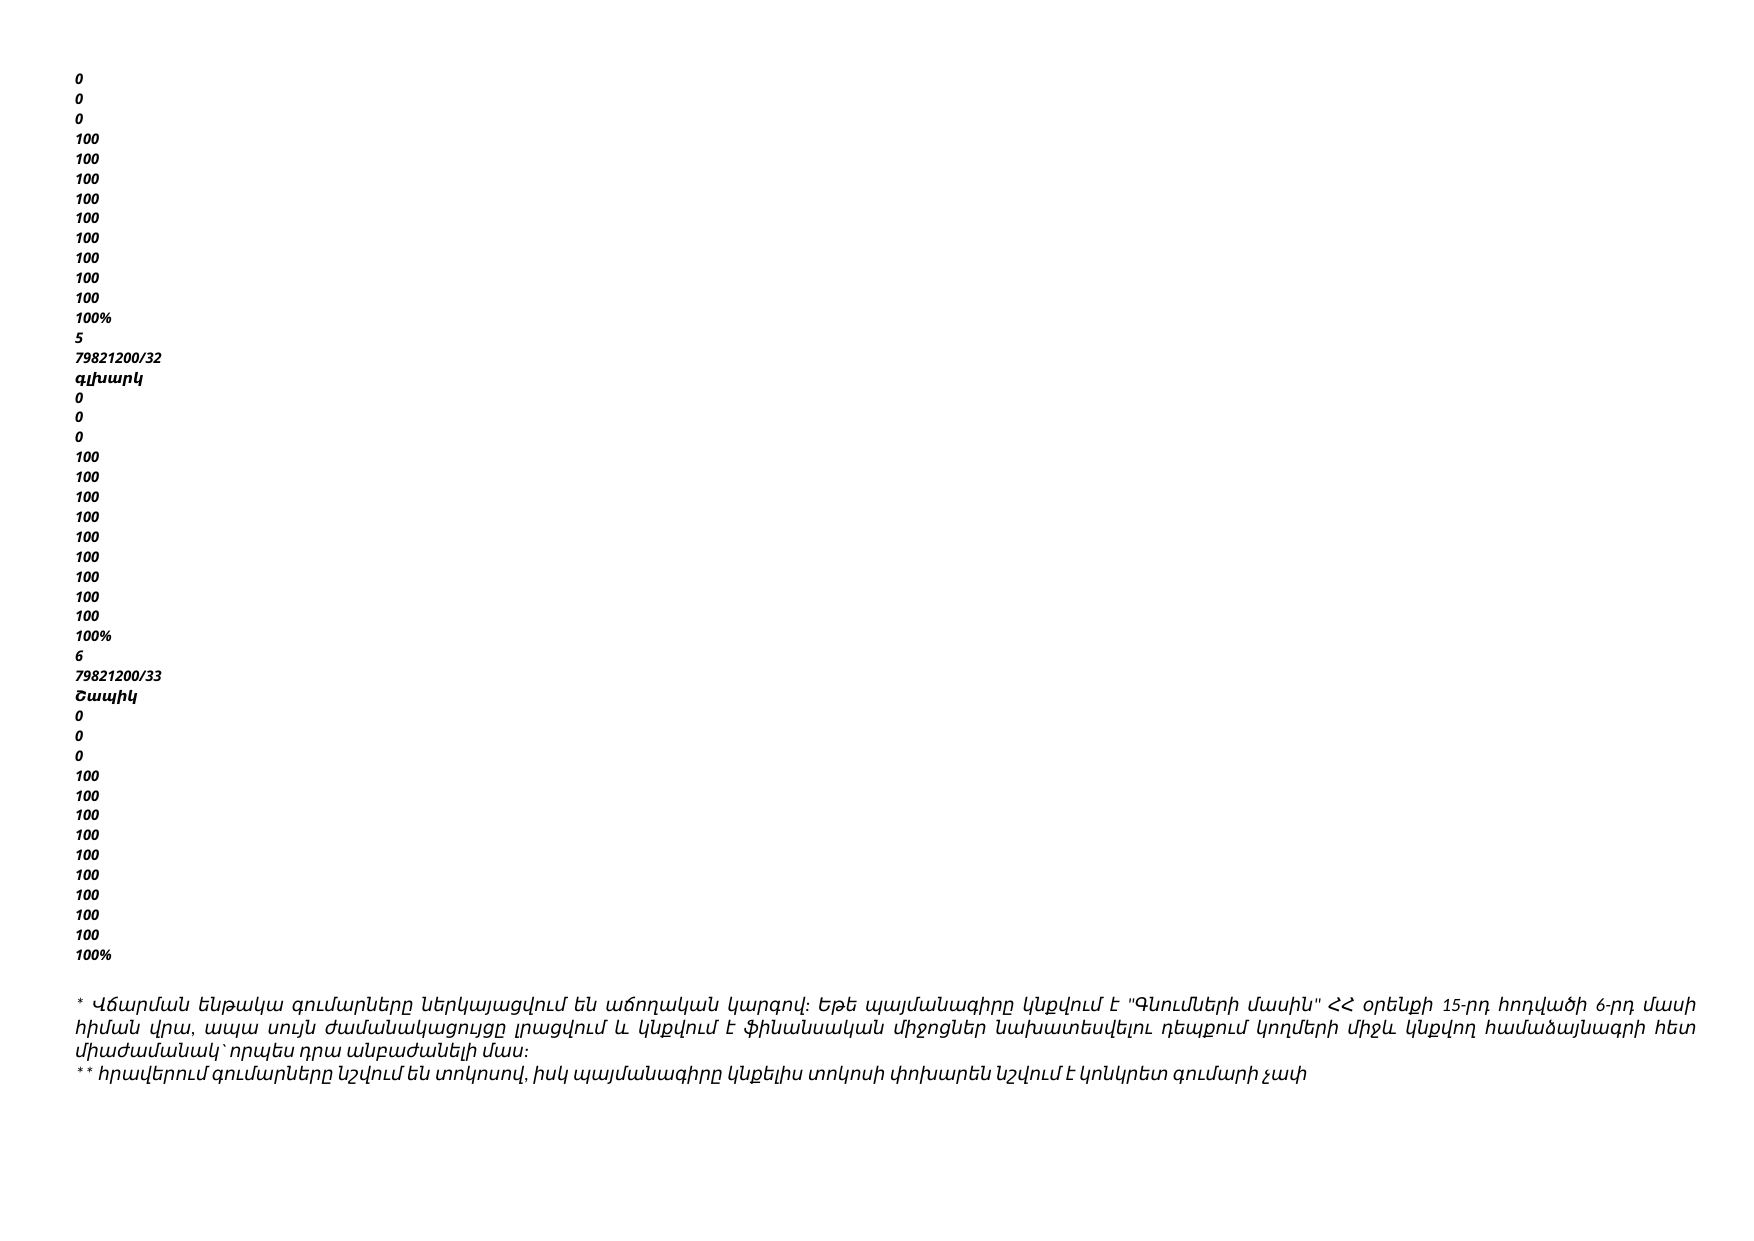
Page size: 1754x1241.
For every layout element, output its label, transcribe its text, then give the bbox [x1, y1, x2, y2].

text ** հրավերում գումարները նշվում են տոկոսով, իսկ պայմանագիրը կնքելիս տոկոսի փոխարեն նշվում է կոնկրետ գումարի չափ [75, 1062, 1698, 1085]
text * Վճարման ենթակա գումարները ներկայացվում են աճողական կարգով: Եթե պայմանագիրը կնքվում է "Գնումների մասին" ՀՀ օրենքի 15-րդ հոդվածի 6-րդ մասի հիման վրա, ապա սույն ժամանակացույցը լրացվում և կնքվում է ֆինանսական միջոցներ նախատեսվելու դեպքում կողմերի միջև կնքվող համաձայնագրի հետ միաժամանակ` որպես դրա անբաժանելի մաս: [75, 993, 1698, 1062]
